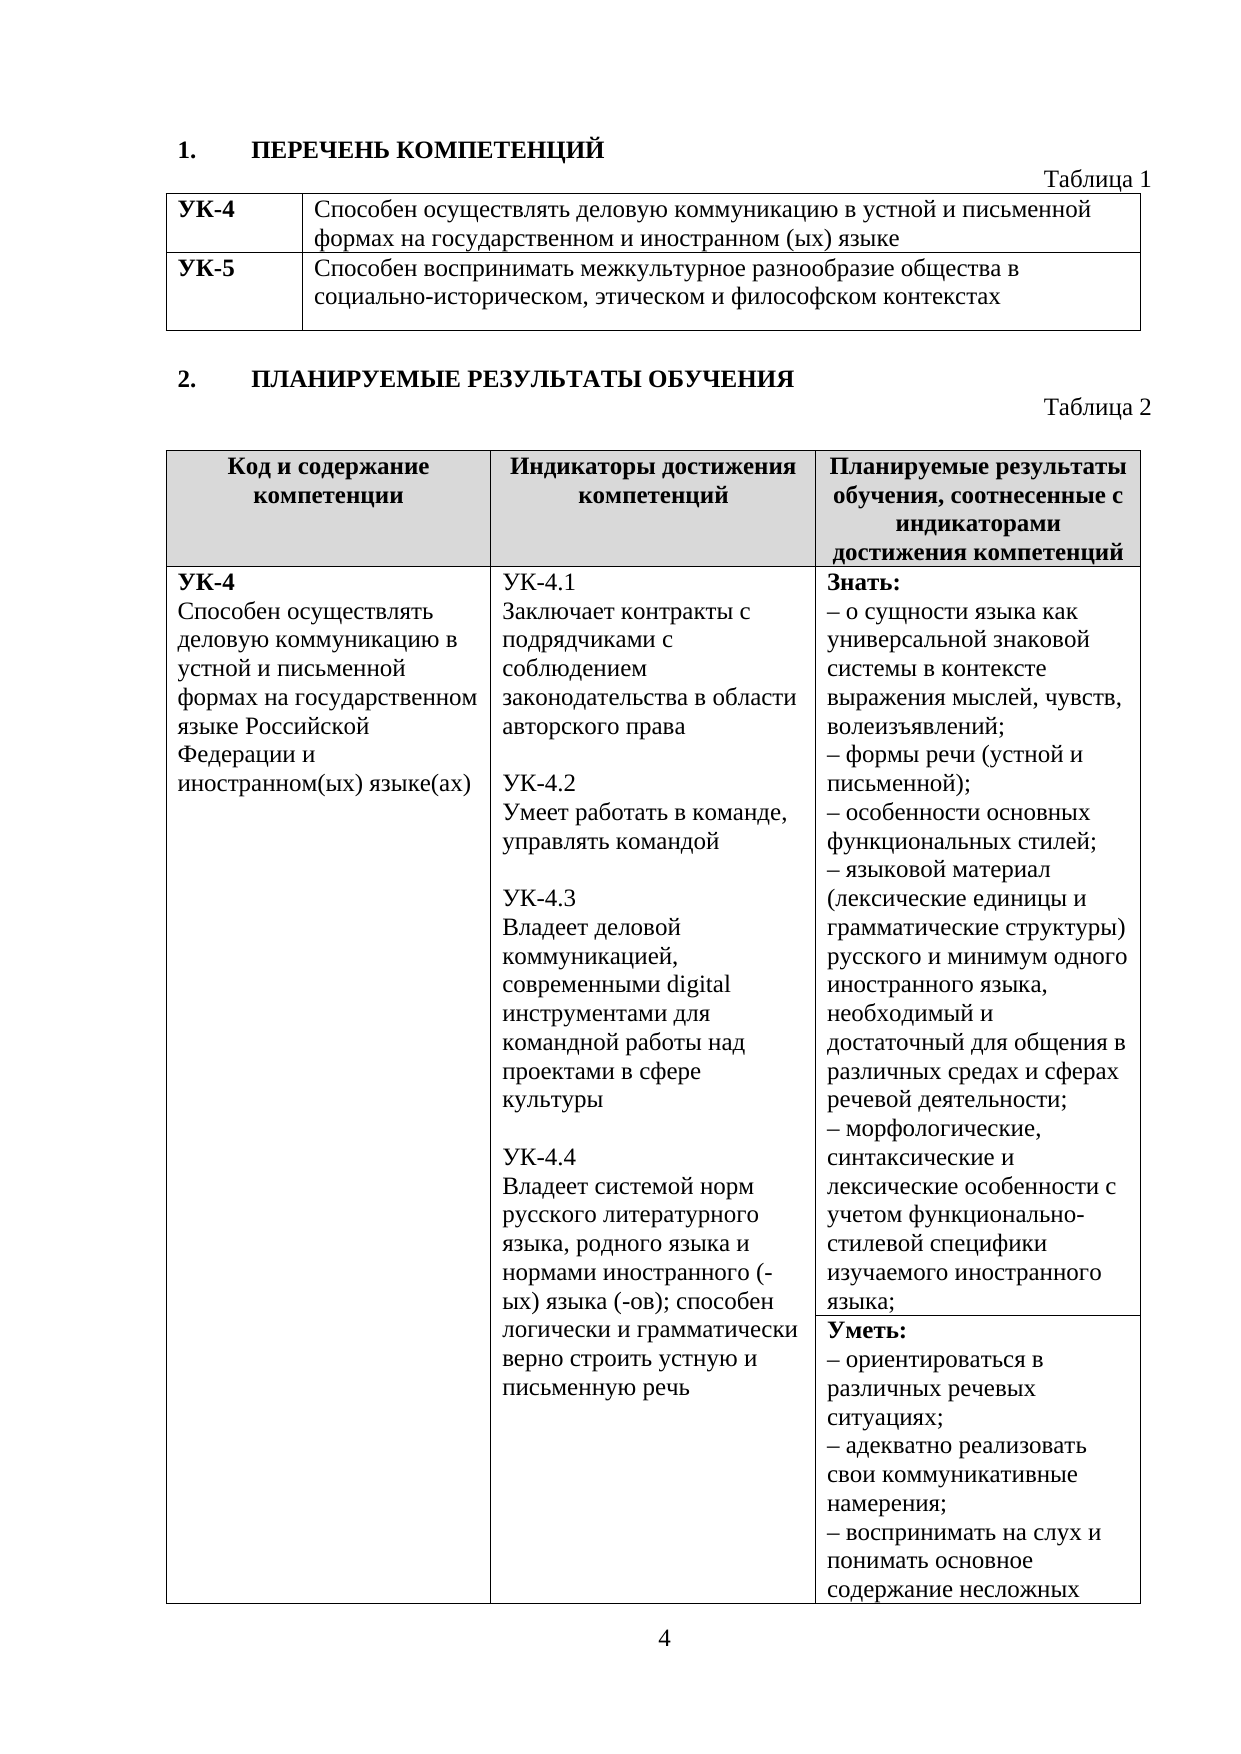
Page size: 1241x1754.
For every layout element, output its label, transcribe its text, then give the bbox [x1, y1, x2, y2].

list Таблица 1 [177, 164, 1152, 193]
subtitle ПЛАНИРУЕМЫЕ РЕЗУЛЬТАТЫ ОБУЧЕНИЯ [177, 364, 1152, 392]
table_header УК-4 [167, 194, 302, 252]
list Таблица 2 [177, 392, 1152, 421]
table_header Планируемые результаты обучения, соотнесенные с индикаторами достижения компетенций [816, 451, 1140, 566]
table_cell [816, 1316, 1140, 1603]
subtitle ПЕРЕЧЕНЬ КОМПЕТЕНЦИЙ [177, 136, 1152, 164]
table_header Код и содержание компетенции [167, 451, 490, 566]
table_cell УК-4.1 Заключает контракты с подрядчиками с соблюдением законодательства в области авторского права УК-4.2 Умеет работать в команде, управлять командой УК-4.3 Владеет деловой коммуникацией, современными digital инструментами для командной работы над проектами в сфере культуры УК-4.4 Владеет системой норм русского литературного языка, родного языка и нормами иностранного (-ых) языка (-ов); способен логически и грамматически верно строить устную и письменную речь [491, 567, 815, 1603]
table_header Индикаторы достижения компетенций [491, 451, 815, 566]
table_cell Знать: – о сущности языка как универсальной знаковой системы в контексте выражения мыслей, чувств, волеизъявлений; – формы речи (устной и письменной); – особенности основных функциональных стилей; – языковой материал (лексические единицы и грамматические структуры) русского и минимум одного иностранного языка, необходимый и достаточный для общения в различных средах и сферах речевой деятельности; – морфологические, синтаксические и лексические особенности с учетом функционально-стилевой специфики изучаемого иностранного языка; [816, 567, 1140, 1314]
table_cell УК-5 [167, 253, 302, 330]
table_cell УК-4 Способен осуществлять деловую коммуникацию в устной и письменной формах на государственном языке Российской Федерации и иностранном(ых) языке(ах) [167, 567, 490, 1603]
table_cell Способен воспринимать межкультурное разнообразие общества в социально-историческом, этическом и философском контекстах [303, 253, 1140, 330]
table_header Способен осуществлять деловую коммуникацию в устной и письменной формах на государственном и иностранном (ых) языке [303, 194, 1140, 252]
